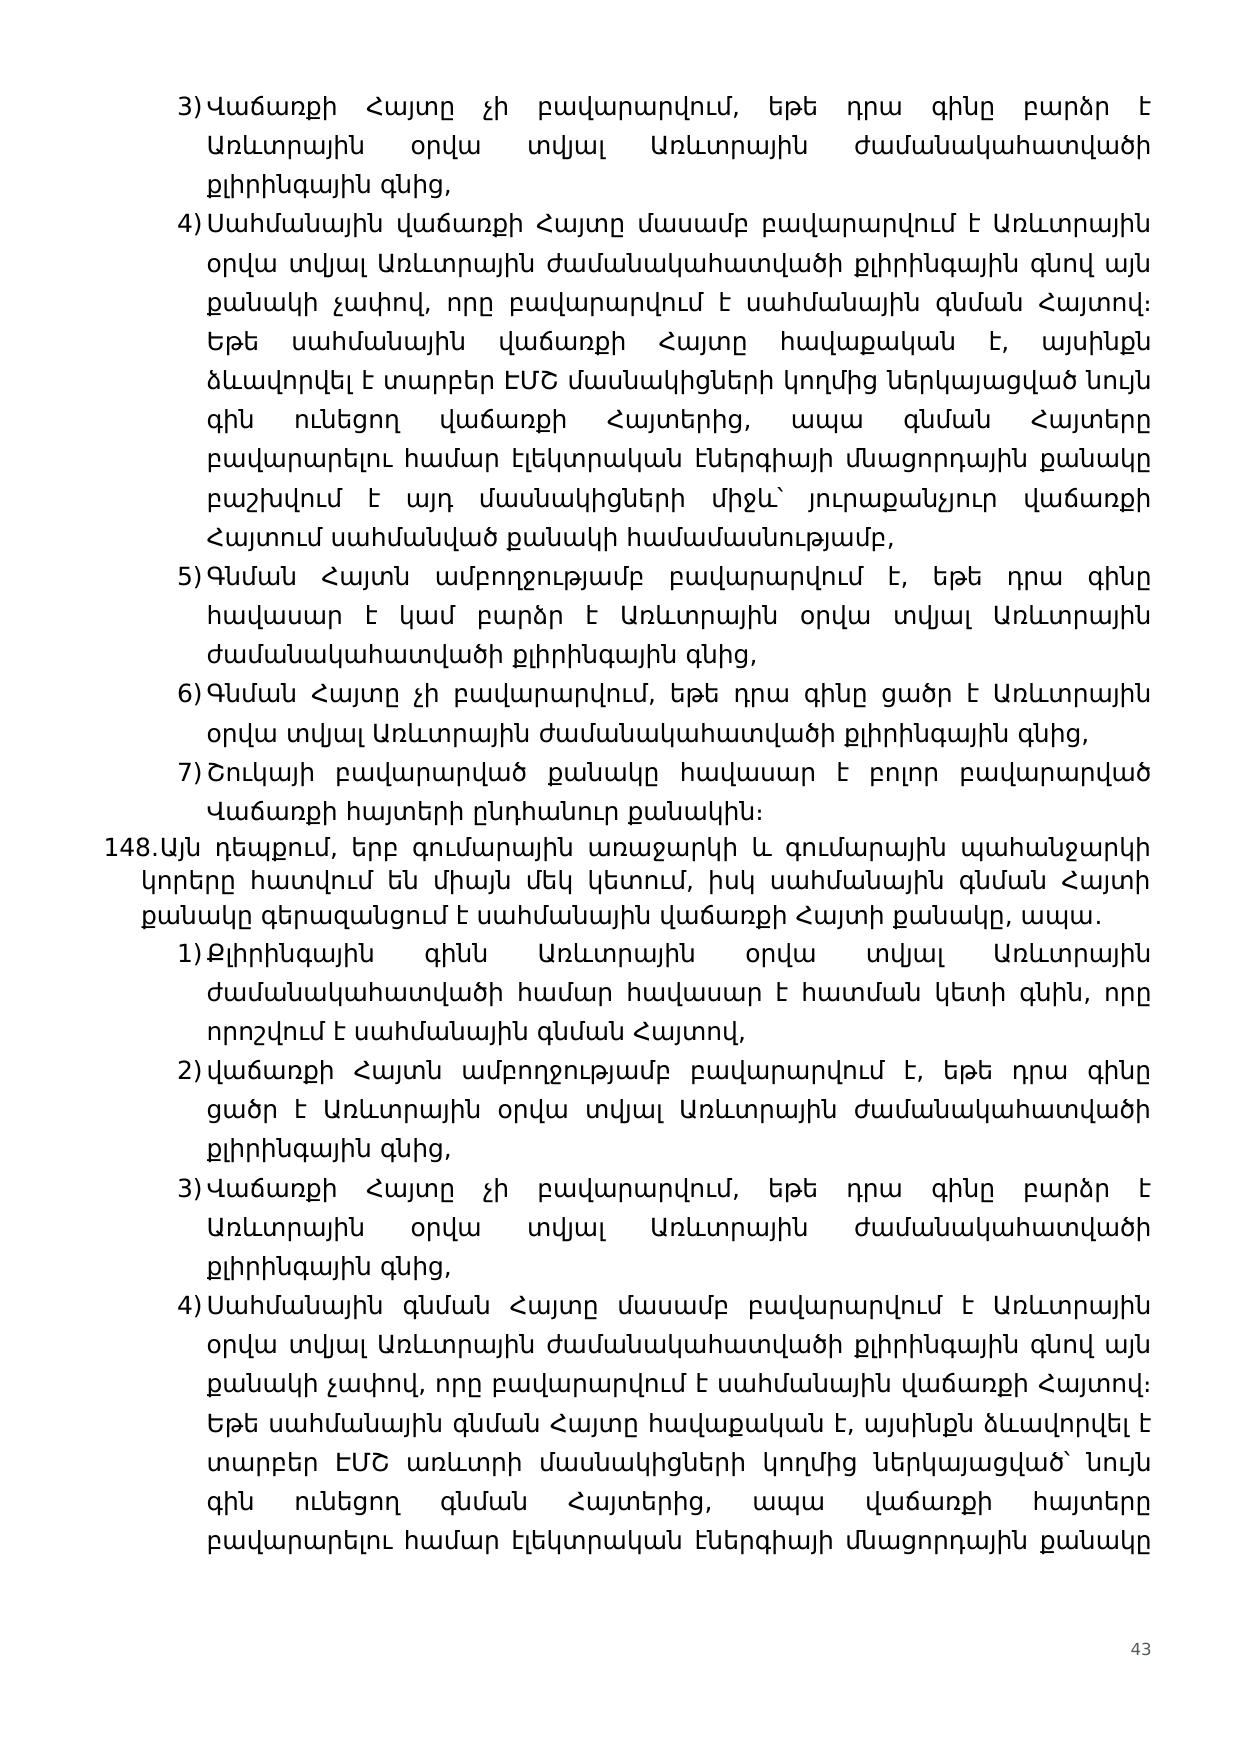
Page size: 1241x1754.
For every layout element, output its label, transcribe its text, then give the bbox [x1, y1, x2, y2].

text Գնման Հայտն ամբողջությամբ բավարարվում է, եթե դրա գինը հավասար է կամ բարձր է Առևտրային օրվա տվյալ Առևտրային ժամանակահատվածի քլիրինգային գնից, [177, 559, 1152, 671]
text վաճառքի Հայտն ամբողջությամբ բավարարվում է, եթե դրա գինը ցածր է Առևտրային օրվա տվյալ Առևտրային ժամանակահատվածի քլիրինգային գնից, [177, 1053, 1152, 1165]
text Այն դեպքում, երբ գումարային առաջարկի և գումարային պահանջարկի կորերը հատվում են միայն մեկ կետում, իսկ սահմանային գնման Հայտի քանակը գերազանցում է սահմանային վաճառքի Հայտի քանակը, ապա․ [103, 833, 1152, 931]
text Գնման Հայտը չի բավարարվում, եթե դրա գինը ցածր է Առևտրային օրվա տվյալ Առևտրային ժամանակահատվածի քլիրինգային գնից, [177, 676, 1152, 749]
text Վաճառքի Հայտը չի բավարարվում, եթե դրա գինը բարձր է Առևտրային օրվա տվյալ Առևտրային ժամանակահատվածի քլիրինգային գնից, [177, 89, 1152, 201]
text Քլիրինգային գինն Առևտրային օրվա տվյալ Առևտրային ժամանակահատվածի համար հավասար է հատման կետի գնին, որը որոշվում է սահմանային գնման Հայտով, [177, 935, 1152, 1048]
text Շուկայի բավարարված քանակը հավասար է բոլոր բավարարված Վաճառքի հայտերի ընդհանուր քանակին։ [177, 754, 1152, 828]
text Սահմանային վաճառքի Հայտը մասամբ բավարարվում է Առևտրային օրվա տվյալ Առևտրային ժամանակահատվածի քլիրինգային գնով այն քանակի չափով, որը բավարարվում է սահմանային գնման Հայտով։ Եթե սահմանային վաճառքի Հայտը հավաքական է, այսինքն ձևավորվել է տարբեր ԷՄՇ մասնակիցների կողմից ներկայացված նույն գին ունեցող վաճառքի Հայտերից, ապա գնման Հայտերը բավարարելու համար էլեկտրական էներգիայի մնացորդային քանակը բաշխվում է այդ մասնակիցների միջև՝ յուրաքանչյուր վաճառքի Հայտում սահմանված քանակի համամասնությամբ, [177, 206, 1152, 553]
text Վաճառքի Հայտը չի բավարարվում, եթե դրա գինը բարձր է Առևտրային օրվա տվյալ Առևտրային ժամանակահատվածի քլիրինգային գնից, [177, 1170, 1152, 1283]
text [177, 1288, 1152, 1557]
